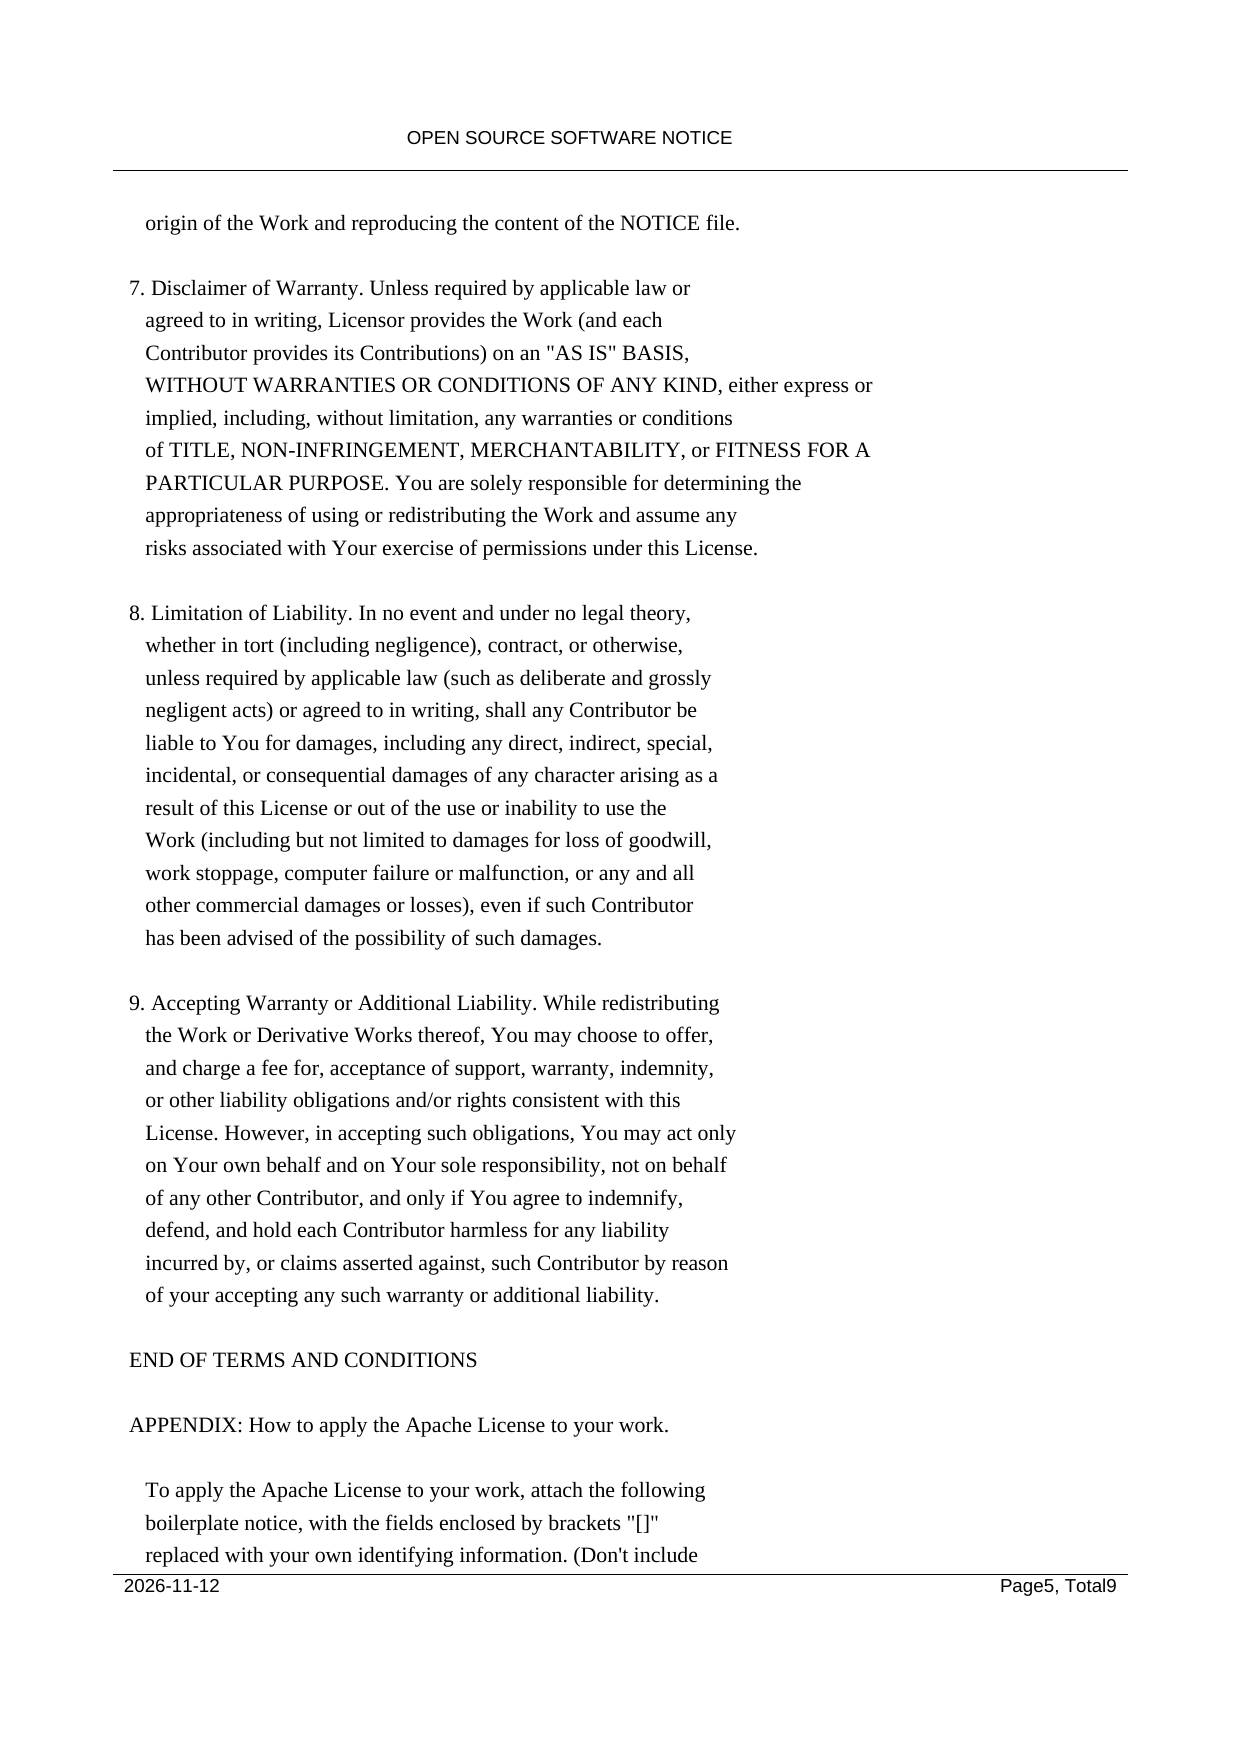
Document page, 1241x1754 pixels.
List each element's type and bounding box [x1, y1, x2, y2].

text [112, 206, 1128, 1571]
